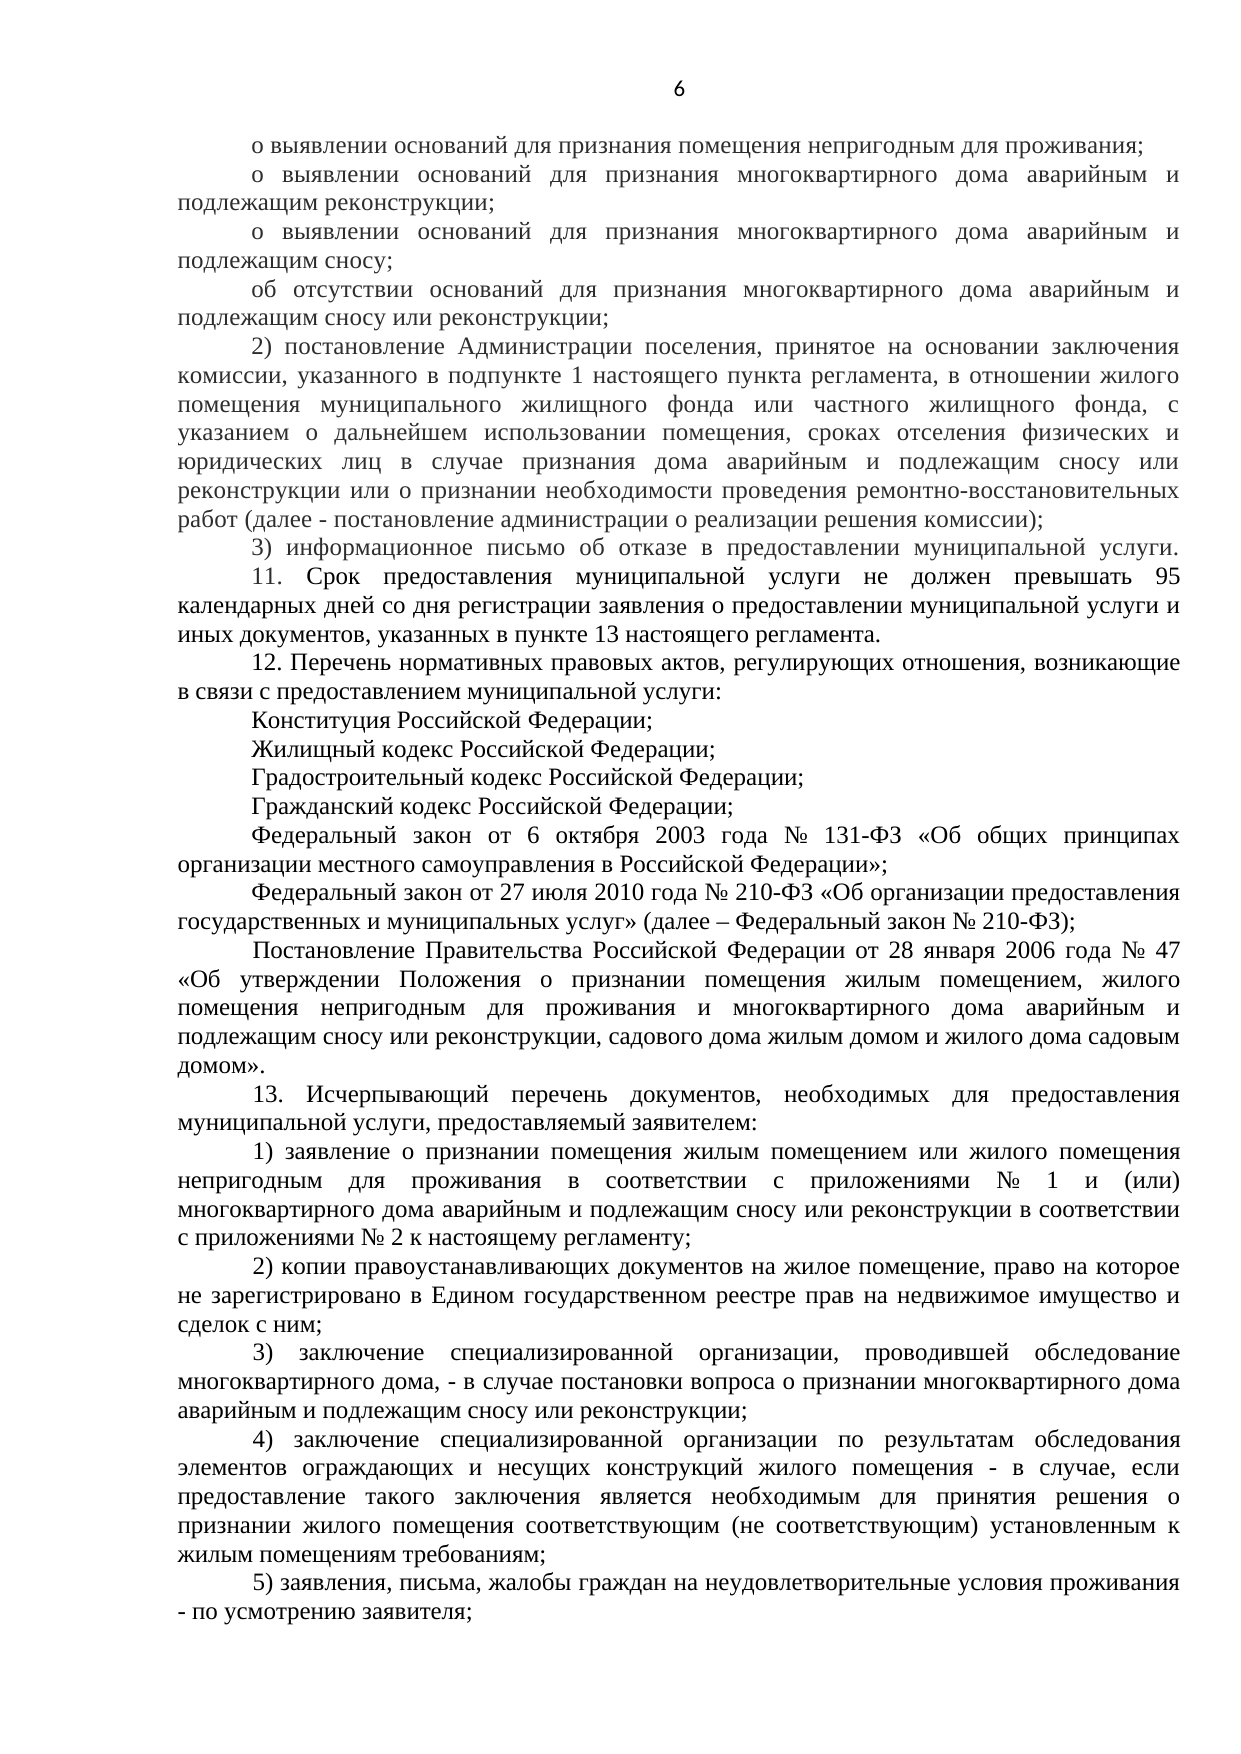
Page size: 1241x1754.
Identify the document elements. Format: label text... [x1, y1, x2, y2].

text 13. Исчерпывающий перечень документов, необходимых для предоставления муниципальной услуги, предоставляемый заявителем: [177, 1079, 1181, 1136]
text о выявлении оснований для признания многоквартирного дома аварийным и подлежащим реконструкции; [177, 159, 1181, 216]
text 3) заключение специализированной организации, проводившей обследование многоквартирного дома, - в случае постановки вопроса о признании многоквартирного дома аварийным и подлежащим сносу или реконструкции; [177, 1337, 1181, 1424]
text Жилищный кодекс Российской Федерации; [177, 734, 1181, 762]
text 5) заявления, письма, жалобы граждан на неудовлетворительные условия проживания - по усмотрению заявителя; [177, 1567, 1181, 1625]
text 12. Перечень нормативных правовых актов, регулирующих отношения, возникающие в связи с предоставлением муниципальной услуги: [177, 647, 1181, 705]
text 4) заключение специализированной организации по результатам обследования элементов ограждающих и несущих конструкций жилого помещения - в случае, если предоставление такого заключения является необходимым для принятия решения о признании жилого помещения соответствующим (не соответствующим) установленным к жилым помещениям требованиям; [177, 1424, 1181, 1567]
text о выявлении оснований для признания помещения непригодным для проживания; [177, 130, 1181, 159]
text о выявлении оснований для признания многоквартирного дома аварийным и подлежащим сносу; [177, 216, 1181, 274]
text Конституция Российской Федерации; [177, 705, 1181, 734]
text 1) заявление о признании помещения жилым помещением или жилого помещения непригодным для проживания в соответствии с приложениями № 1 и (или) многоквартирного дома аварийным и подлежащим сносу или реконструкции в соответствии с приложениями № 2 к настоящему регламенту; [177, 1136, 1181, 1251]
text Федеральный закон от 27 июля 2010 года № 210-ФЗ «Об организации предоставления государственных и муниципальных услуг» (далее – Федеральный закон № 210-ФЗ); [177, 877, 1181, 935]
text Гражданский кодекс Российской Федерации; [177, 791, 1181, 820]
text об отсутствии оснований для признания многоквартирного дома аварийным и подлежащим сносу или реконструкции; [177, 274, 1181, 331]
text 3) информационное письмо об отказе в предоставлении муниципальной услуги. 11. Срок предоставления муниципальной услуги не должен превышать 95 календарных дней со дня регистрации заявления о предоставлении муниципальной услуги и иных документов, указанных в пункте 13 настоящего регламента. [177, 532, 1181, 647]
text Градостроительный кодекс Российской Федерации; [177, 762, 1181, 791]
text Федеральный закон от 6 октября 2003 года № 131-ФЗ «Об общих принципах организации местного самоуправления в Российской Федерации»; [177, 820, 1181, 877]
text 2) копии правоустанавливающих документов на жилое помещение, право на которое не зарегистрировано в Едином государственном реестре прав на недвижимое имущество и сделок с ним; [177, 1251, 1181, 1337]
text 2) постановление Администрации поселения, принятое на основании заключения комиссии, указанного в подпункте 1 настоящего пункта регламента, в отношении жилого помещения муниципального жилищного фонда или частного жилищного фонда, с указанием о дальнейшем использовании помещения, сроках отселения физических и юридических лиц в случае признания дома аварийным и подлежащим сносу или реконструкции или о признании необходимости проведения ремонтно-восстановительных работ (далее - постановление администрации о реализации решения комиссии); [177, 331, 1181, 532]
text Постановление Правительства Российской Федерации от 28 января 2006 года № 47 «Об утверждении Положения о признании помещения жилым помещением, жилого помещения непригодным для проживания и многоквартирного дома аварийным и подлежащим сносу или реконструкции, садового дома жилым домом и жилого дома садовым домом». [177, 935, 1181, 1079]
